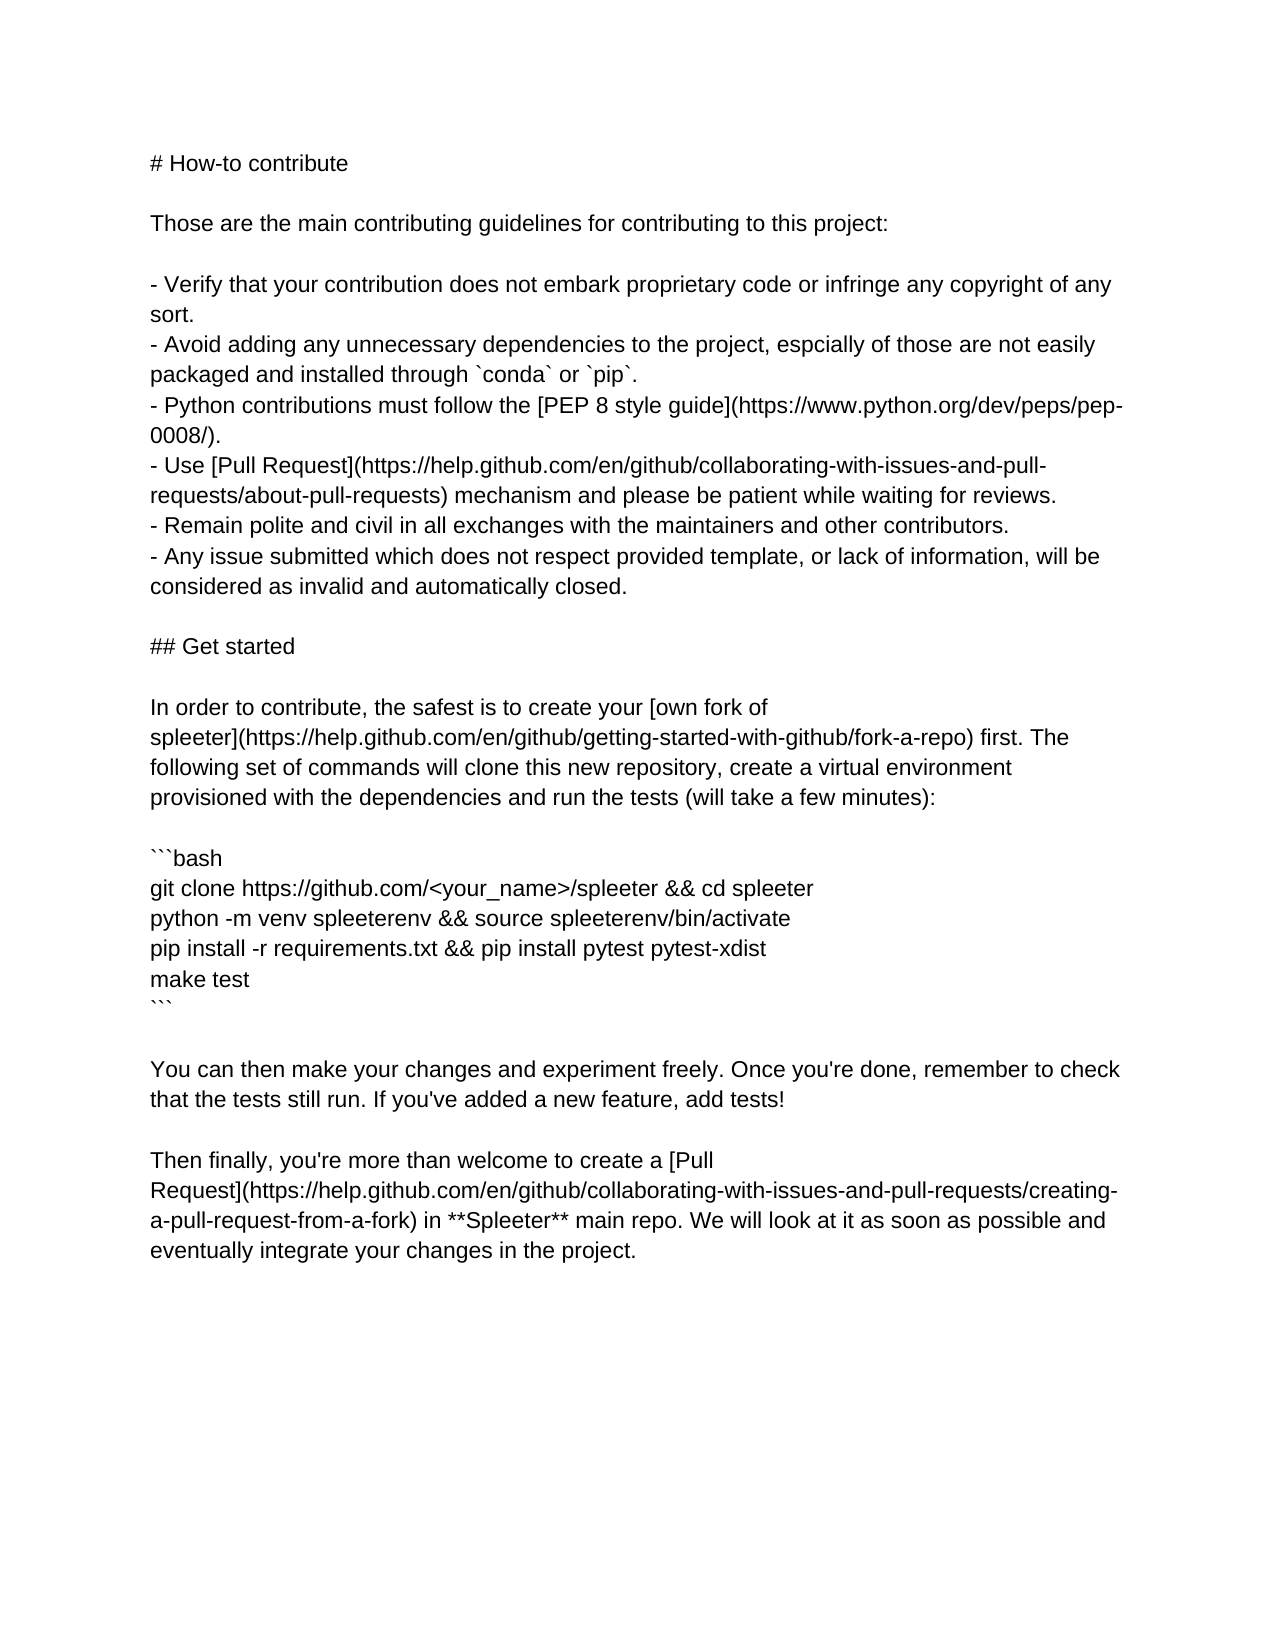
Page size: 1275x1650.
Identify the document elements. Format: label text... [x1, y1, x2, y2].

text make test [150, 966, 1125, 992]
text - Avoid adding any unnecessary dependencies to the project, espcially of those are not easily packaged and installed through `conda` or `pip`. [150, 331, 1125, 388]
text python -m venv spleeterenv && source spleeterenv/bin/activate [150, 905, 1125, 932]
text git clone https://github.com/<your_name>/spleeter && cd spleeter [150, 875, 1125, 901]
text In order to contribute, the safest is to create your [own fork of spleeter](https://help.github.com/en/github/getting-started-with-github/fork-a-repo) first. The following set of commands will clone this new repository, create a virtual environment provisioned with the dependencies and run the tests (will take a few minutes): [150, 694, 1125, 811]
text - Any issue submitted which does not respect provided template, or lack of information, will be considered as invalid and automatically closed. [150, 543, 1125, 599]
text Those are the main contributing guidelines for contributing to this project: [150, 210, 1125, 237]
text - Verify that your contribution does not embark proprietary code or infringe any copyright of any sort. [150, 271, 1125, 327]
text pip install -r requirements.txt && pip install pytest pytest-xdist [150, 935, 1125, 962]
text ```bash [150, 845, 1125, 871]
text # How-to contribute [150, 150, 1125, 176]
text ``` [150, 996, 1125, 1022]
text Then finally, you're more than welcome to create a [Pull Request](https://help.github.com/en/github/collaborating-with-issues-and-pull-requests/creating-a-pull-request-from-a-fork) in **Spleeter** main repo. We will look at it as soon as possible and eventually integrate your changes in the project. [150, 1147, 1125, 1264]
text - Python contributions must follow the [PEP 8 style guide](https://www.python.org/dev/peps/pep-0008/). [150, 392, 1125, 448]
text You can then make your changes and experiment freely. Once you're done, remember to check that the tests still run. If you've added a new feature, add tests! [150, 1056, 1125, 1113]
text - Use [Pull Request](https://help.github.com/en/github/collaborating-with-issues-and-pull-requests/about-pull-requests) mechanism and please be patient while waiting for reviews. [150, 452, 1125, 509]
text ## Get started [150, 633, 1125, 660]
text - Remain polite and civil in all exchanges with the maintainers and other contributors. [150, 512, 1125, 539]
